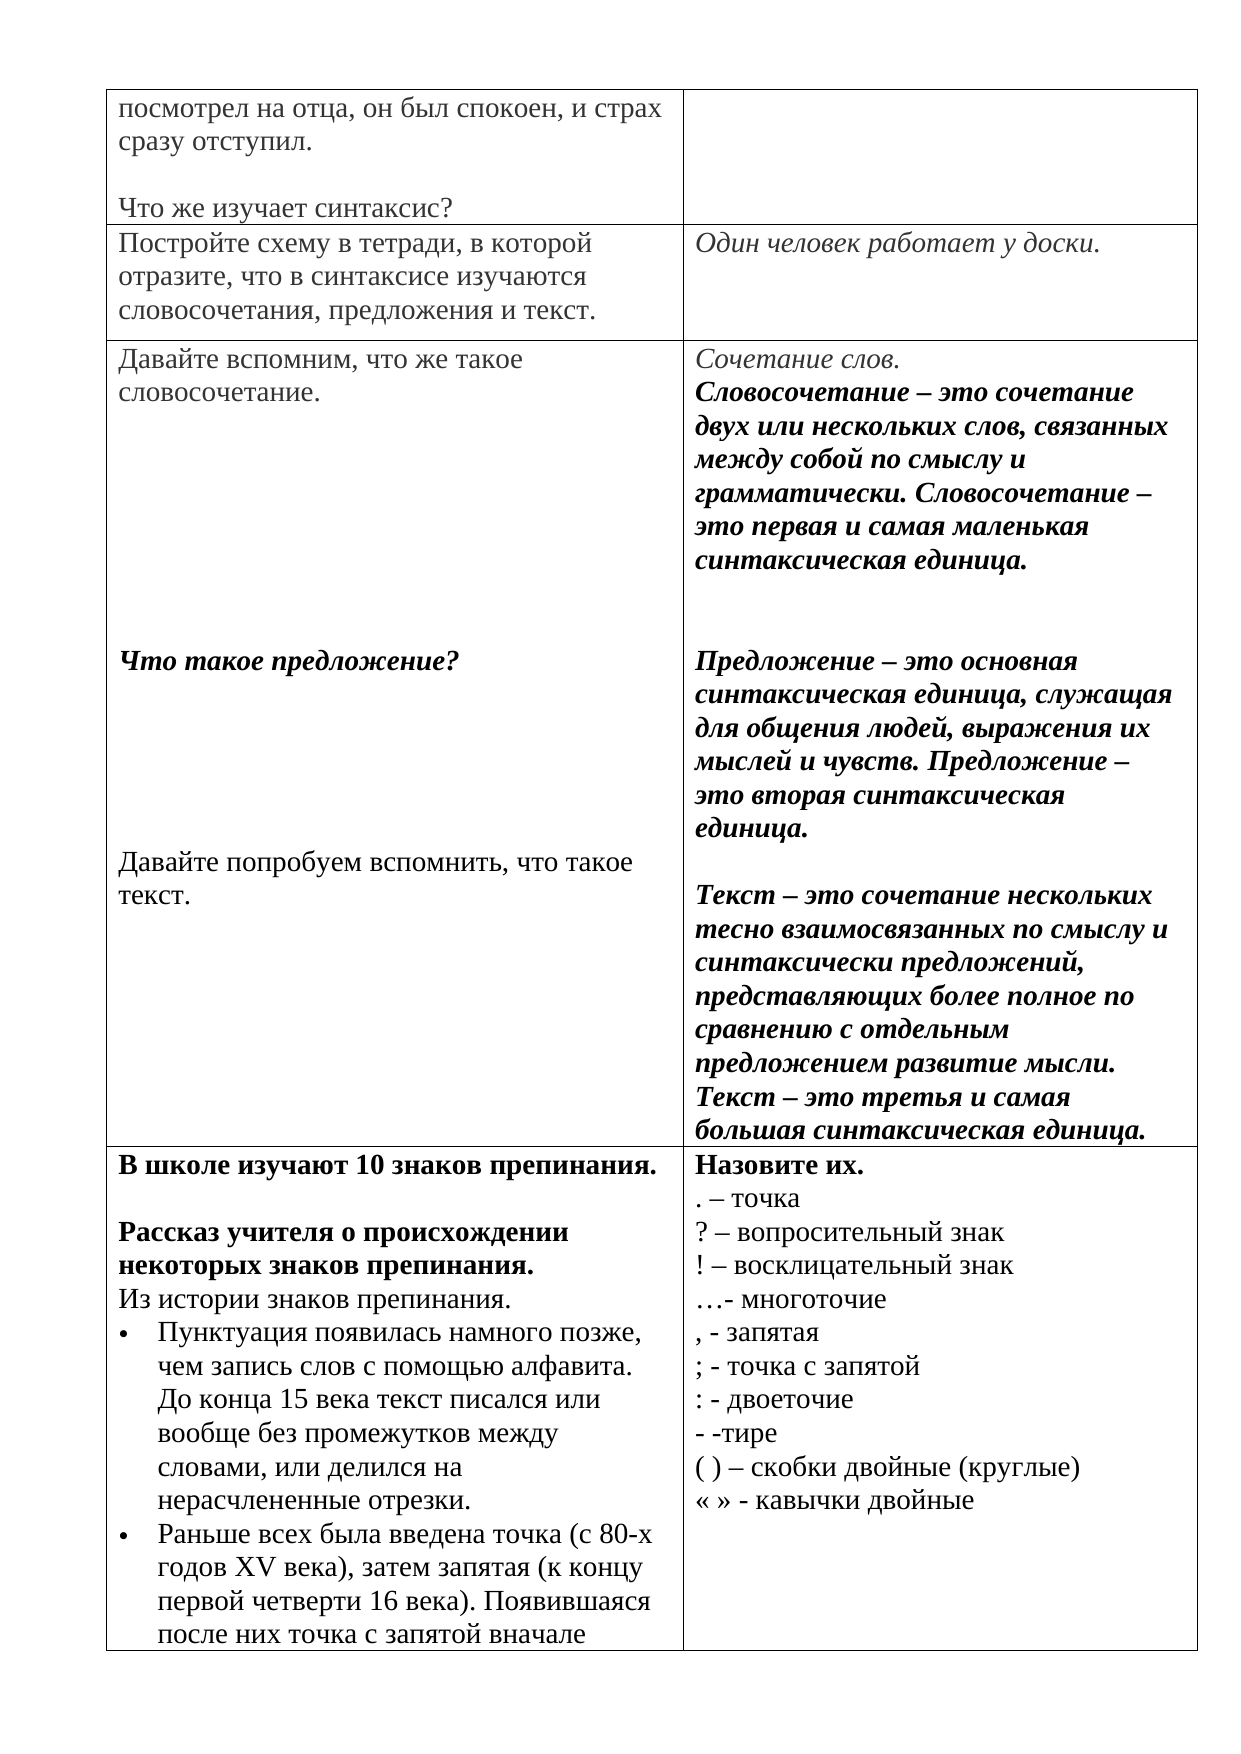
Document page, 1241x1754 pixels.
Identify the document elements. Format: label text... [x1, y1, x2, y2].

table_cell Давайте вспомним, что же такое словосочетание. Что такое предложение? Давайте попробуем вспомнить, что такое текст. [107, 341, 683, 1146]
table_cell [684, 90, 1197, 224]
table_cell Один человек работает у доски. [684, 225, 1197, 340]
table_cell Постройте схему в тетради, в которой отразите, что в синтаксисе изучаются словосочетания, предложения и текст. [107, 225, 683, 340]
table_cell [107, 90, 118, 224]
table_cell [107, 1147, 683, 1650]
table_cell Сочетание слов. Словосочетание – это сочетание двух или нескольких слов, связанных между собой по смыслу и грамматически. Словосочетание – это первая и самая маленькая синтаксическая единица. Предложение – это основная синтаксическая единица, служащая для общения людей, выражения их мыслей и чувств. Предложение – это вторая синтаксическая единица. Текст – это сочетание нескольких тесно взаимосвязанных по смыслу и синтаксически предложений, представляющих более полное по сравнению с отдельным предложением развитие мысли. Текст – это третья и самая большая синтаксическая единица. [684, 341, 1197, 1146]
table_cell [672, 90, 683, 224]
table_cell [684, 1147, 1197, 1650]
